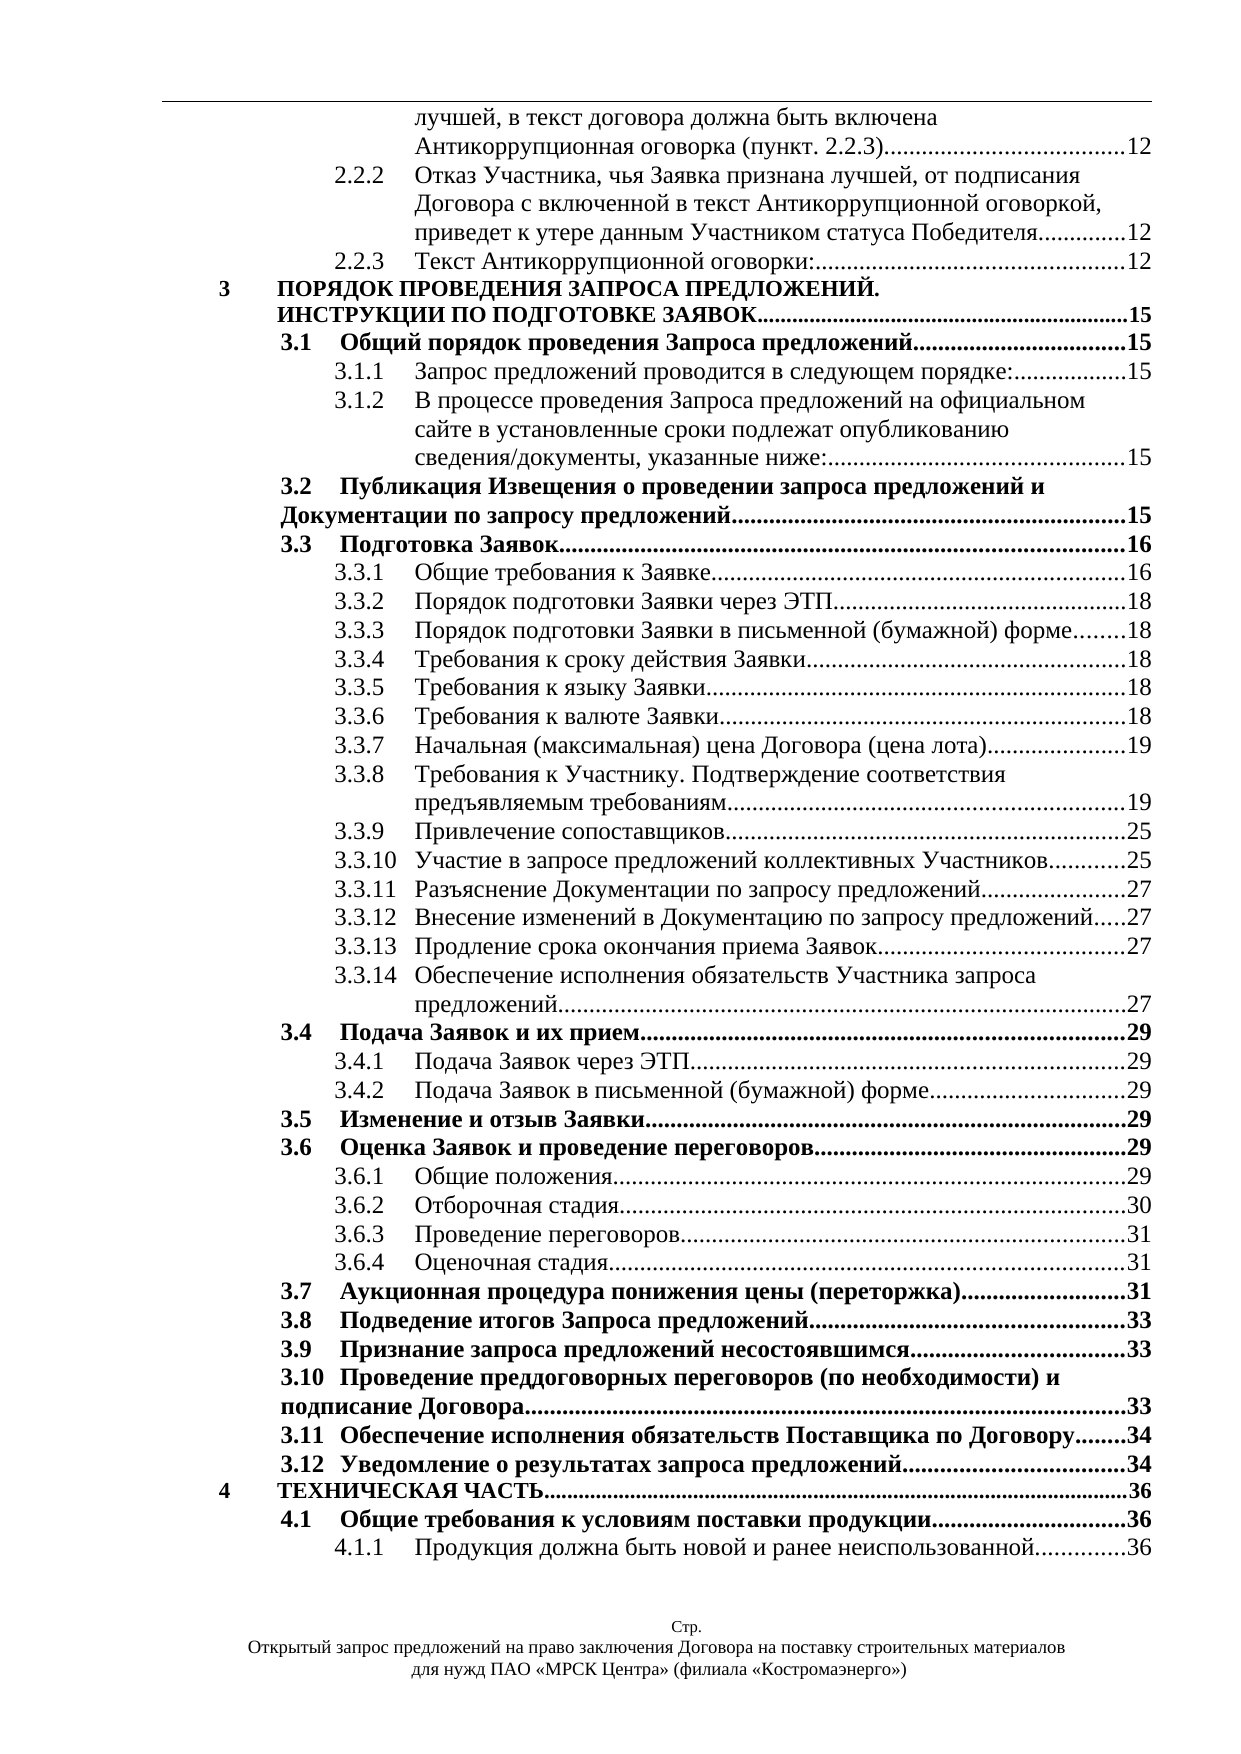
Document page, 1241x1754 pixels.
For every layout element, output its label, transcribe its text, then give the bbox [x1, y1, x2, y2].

text 3.1 Общий порядок проведения Запроса предложений 15 [280, 327, 1133, 356]
text 4 Техническая часть 36 [218, 1477, 1033, 1504]
text 3.3.2 Порядок подготовки Заявки через ЭТП 18 [334, 586, 1144, 615]
text 3.3.13 Продление срока окончания приема Заявок 27 [334, 931, 1144, 960]
text 4.1 Общие требования к условиям поставки продукции 36 [280, 1504, 1133, 1532]
text 3.10 Проведение преддоговорных переговоров (по необходимости) и подписание Договора 33 [280, 1362, 1133, 1420]
text 3.3.7 Начальная (максимальная) цена Договора (цена лота) 19 [334, 730, 1144, 759]
text 3.6 Оценка Заявок и проведение переговоров 29 [280, 1132, 1133, 1161]
text 3.6.4 Оценочная стадия 31 [334, 1247, 1144, 1276]
text 3.3.12 Внесение изменений в Документацию по запросу предложений. 27 [334, 902, 1144, 931]
text 3.4 Подача Заявок и их прием 29 [280, 1017, 1133, 1046]
text 3.3.1 Общие требования к Заявке 16 [334, 557, 1144, 586]
text 3.3.4 Требования к сроку действия Заявки 18 [334, 644, 1144, 672]
text 3.9 Признание запроса предложений несостоявшимся 33 [280, 1334, 1133, 1362]
text 3.3.11 Разъяснение Документации по запросу предложений 27 [334, 874, 1144, 902]
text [334, 102, 1144, 160]
text 3.3 Подготовка Заявок 16 [280, 529, 1133, 557]
text 3.12 Уведомление о результатах запроса предложений 34 [280, 1449, 1133, 1477]
text 3.8 Подведение итогов Запроса предложений 33 [280, 1305, 1133, 1334]
text 3.2 Публикация Извещения о проведении запроса предложений и Документации по запросу предложений 15 [280, 471, 1133, 529]
text 3.1.1 Запрос предложений проводится в следующем порядке: 15 [334, 356, 1144, 385]
text 3.11 Обеспечение исполнения обязательств Поставщика по Договору 34 [280, 1420, 1133, 1449]
text 3.6.1 Общие положения 29 [334, 1161, 1144, 1190]
text 2.2.3 Текст Антикоррупционной оговорки: 12 [334, 246, 1144, 275]
text 3 Порядок проведения Запроса предложений. Инструкции по подготовке Заявок 15 [218, 275, 1033, 327]
text 3.3.6 Требования к валюте Заявки 18 [334, 701, 1144, 730]
text 3.7 Аукционная процедура понижения цены (переторжка) 31 [280, 1276, 1133, 1305]
text 3.3.14 Обеспечение исполнения обязательств Участника запроса предложений. 27 [334, 960, 1144, 1017]
text 3.4.1 Подача Заявок через ЭТП 29 [334, 1046, 1144, 1075]
text 3.3.3 Порядок подготовки Заявки в письменной (бумажной) форме 18 [334, 615, 1144, 644]
text 3.1.2 В процессе проведения Запроса предложений на официальном сайте в установленные сроки подлежат опубликованию сведения/документы, указанные ниже: 15 [334, 385, 1144, 471]
text 3.5 Изменение и отзыв Заявки 29 [280, 1104, 1133, 1132]
text 4.1.1 Продукция должна быть новой и ранее неиспользованной. 36 [334, 1532, 1144, 1561]
text 3.3.10 Участие в запросе предложений коллективных Участников 25 [334, 845, 1144, 874]
text 2.2.2 Отказ Участника, чья Заявка признана лучшей, от подписания Договора с включенной в текст Антикоррупционной оговоркой, приведет к утере данным Участником статуса Победителя. 12 [334, 160, 1144, 246]
text 3.3.8 Требования к Участнику. Подтверждение соответствия предъявляемым требованиям 19 [334, 759, 1144, 816]
text 3.3.9 Привлечение сопоставщиков 25 [334, 816, 1144, 845]
text 3.3.5 Требования к языку Заявки 18 [334, 672, 1144, 701]
text 3.4.2 Подача Заявок в письменной (бумажной) форме 29 [334, 1075, 1144, 1104]
text 3.6.2 Отборочная стадия 30 [334, 1190, 1144, 1219]
text 3.6.3 Проведение переговоров 31 [334, 1219, 1144, 1247]
